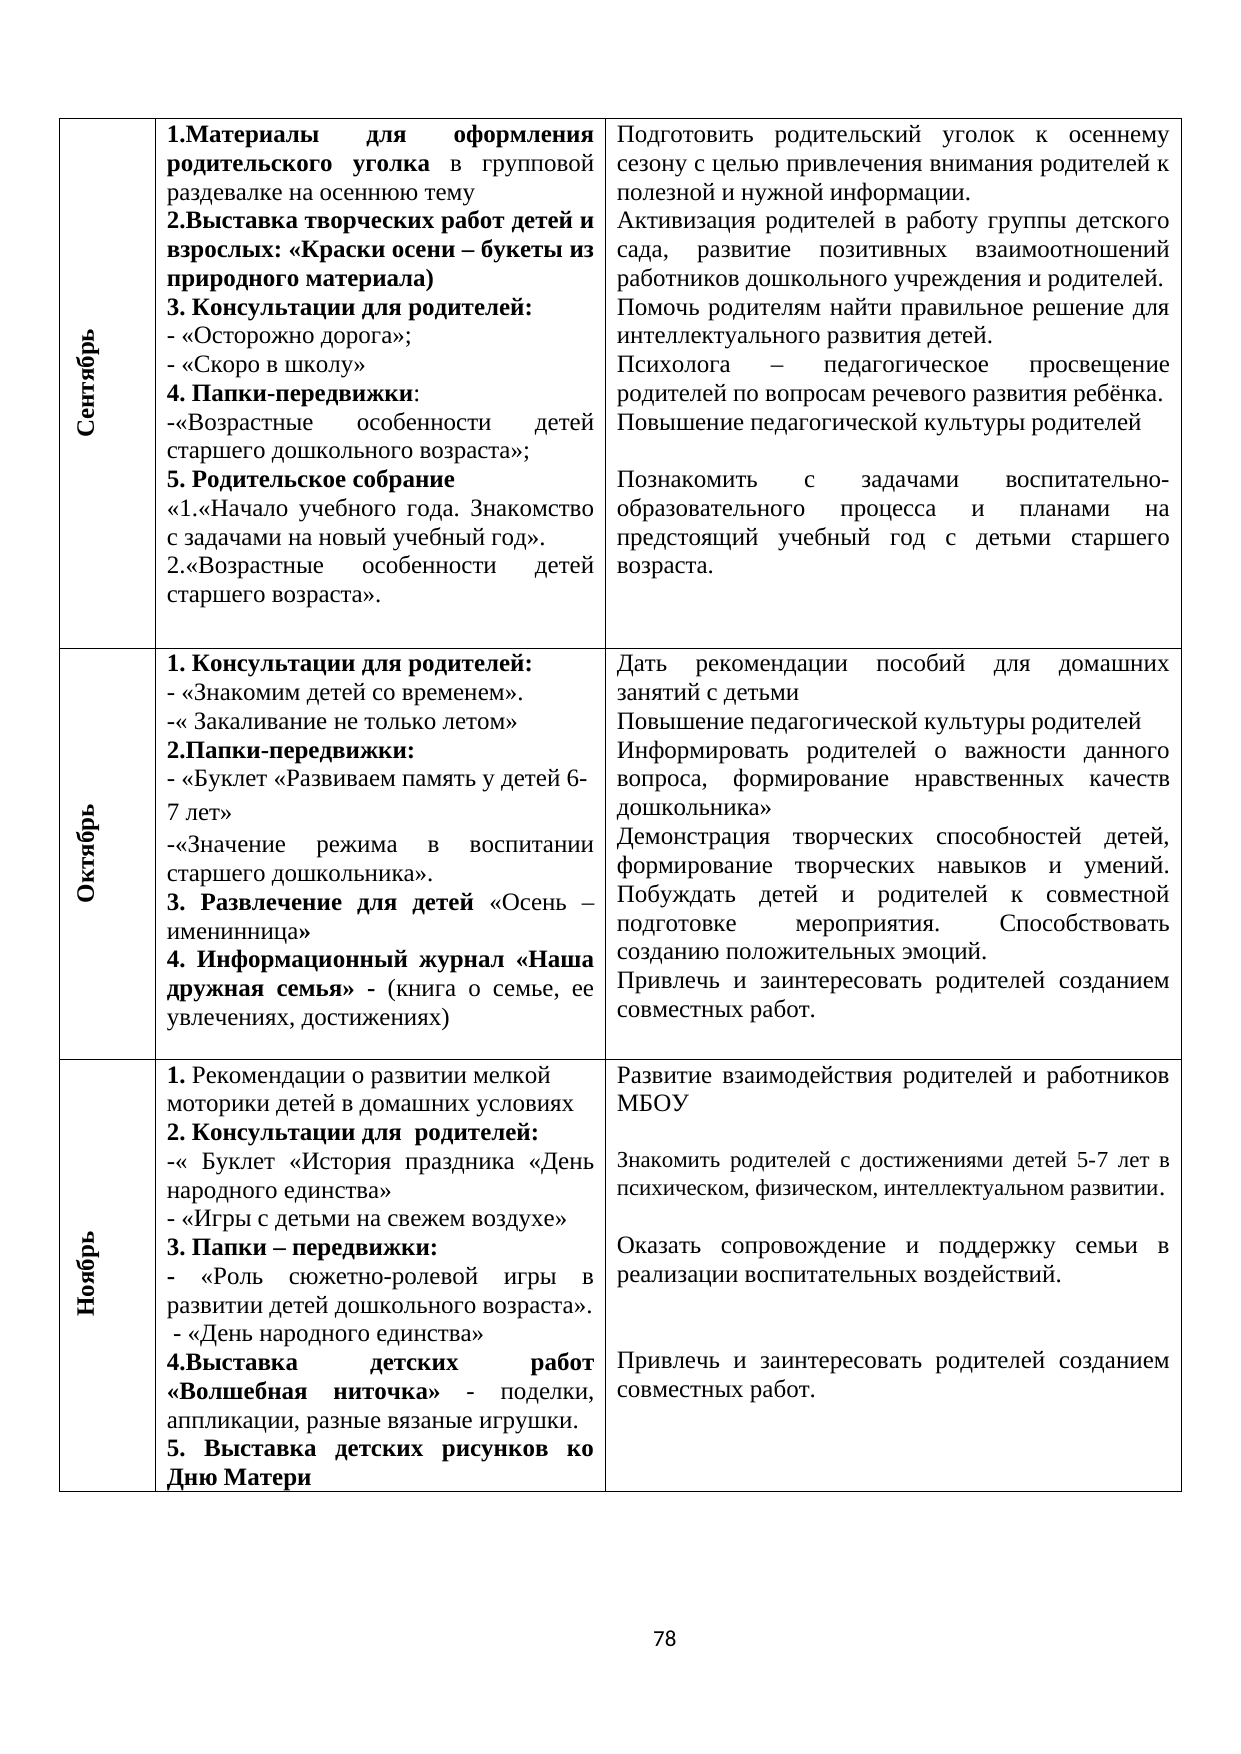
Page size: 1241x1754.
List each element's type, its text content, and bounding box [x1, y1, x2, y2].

table_cell Октябрь [60, 649, 155, 1059]
table_cell 1. Консультации для родителей: - «Знакомим детей со временем». -« Закаливание не только летом» 2.Папки-передвижки: - «Буклет «Развиваем память у детей 6-7 лет» -«Значение режима в воспитании старшего дошкольника». 3. Развлечение для детей «Осень – именинница» 4. Информационный журнал «Наша дружная семья» - (книга о семье, ее увлечениях, достижениях) [156, 649, 605, 1059]
table_cell Подготовить родительский уголок к осеннему сезону с целью привлечения внимания родителей к полезной и нужной информации. Активизация родителей в работу группы детского сада, развитие позитивных взаимоотношений работников дошкольного учреждения и родителей. Помочь родителям найти правильное решение для интеллектуального развития детей. Психолога – педагогическое просвещение родителей по вопросам речевого развития ребёнка. Повышение педагогической культуры родителей Познакомить с задачами воспитательно- образовательного процесса и планами на предстоящий учебный год с детьми старшего возраста. [606, 119, 1181, 647]
table_cell Развитие взаимодействия родителей и работников МБОУ Знакомить родителей с достижениями детей 5-7 лет в психическом, физическом, интеллектуальном развитии. Оказать сопровождение и поддержку семьи в реализации воспитательных воздействий. Привлечь и заинтересовать родителей созданием совместных работ. [606, 1060, 1181, 1491]
table_cell 1.Материалы для оформления родительского уголка в групповой раздевалке на осеннюю тему 2.Выставка творческих работ детей и взрослых: «Краски осени – букеты из природного материала) 3. Консультации для родителей: - «Осторожно дорога»; - «Скоро в школу» 4. Папки-передвижки: -«Возрастные особенности детей старшего дошкольного возраста»; 5. Родительское собрание «1.«Начало учебного года. Знакомство с задачами на новый учебный год». 2.«Возрастные особенности детей старшего возраста». [156, 119, 605, 647]
table_cell Ноябрь [60, 1060, 155, 1491]
table_cell Дать рекомендации пособий для домашних занятий с детьми Повышение педагогической культуры родителей Информировать родителей о важности данного вопроса, формирование нравственных качеств дошкольника» Демонстрация творческих способностей детей, формирование творческих навыков и умений. Побуждать детей и родителей к совместной подготовке мероприятия. Способствовать созданию положительных эмоций. Привлечь и заинтересовать родителей созданием совместных работ. [606, 649, 1181, 1059]
table_cell Сентябрь [60, 119, 155, 647]
table_cell 1. Рекомендации о развитии мелкой моторики детей в домашних условиях 2. Консультации для родителей: -« Буклет «История праздника «День народного единства» - «Игры с детьми на свежем воздухе» 3. Папки – передвижки: - «Роль сюжетно-ролевой игры в развитии детей дошкольного возраста». - «День народного единства» 4.Выставка детских работ «Волшебная ниточка» - поделки, аппликации, разные вязаные игрушки. 5. Выставка детских рисунков ко Дню Матери [156, 1060, 605, 1491]
